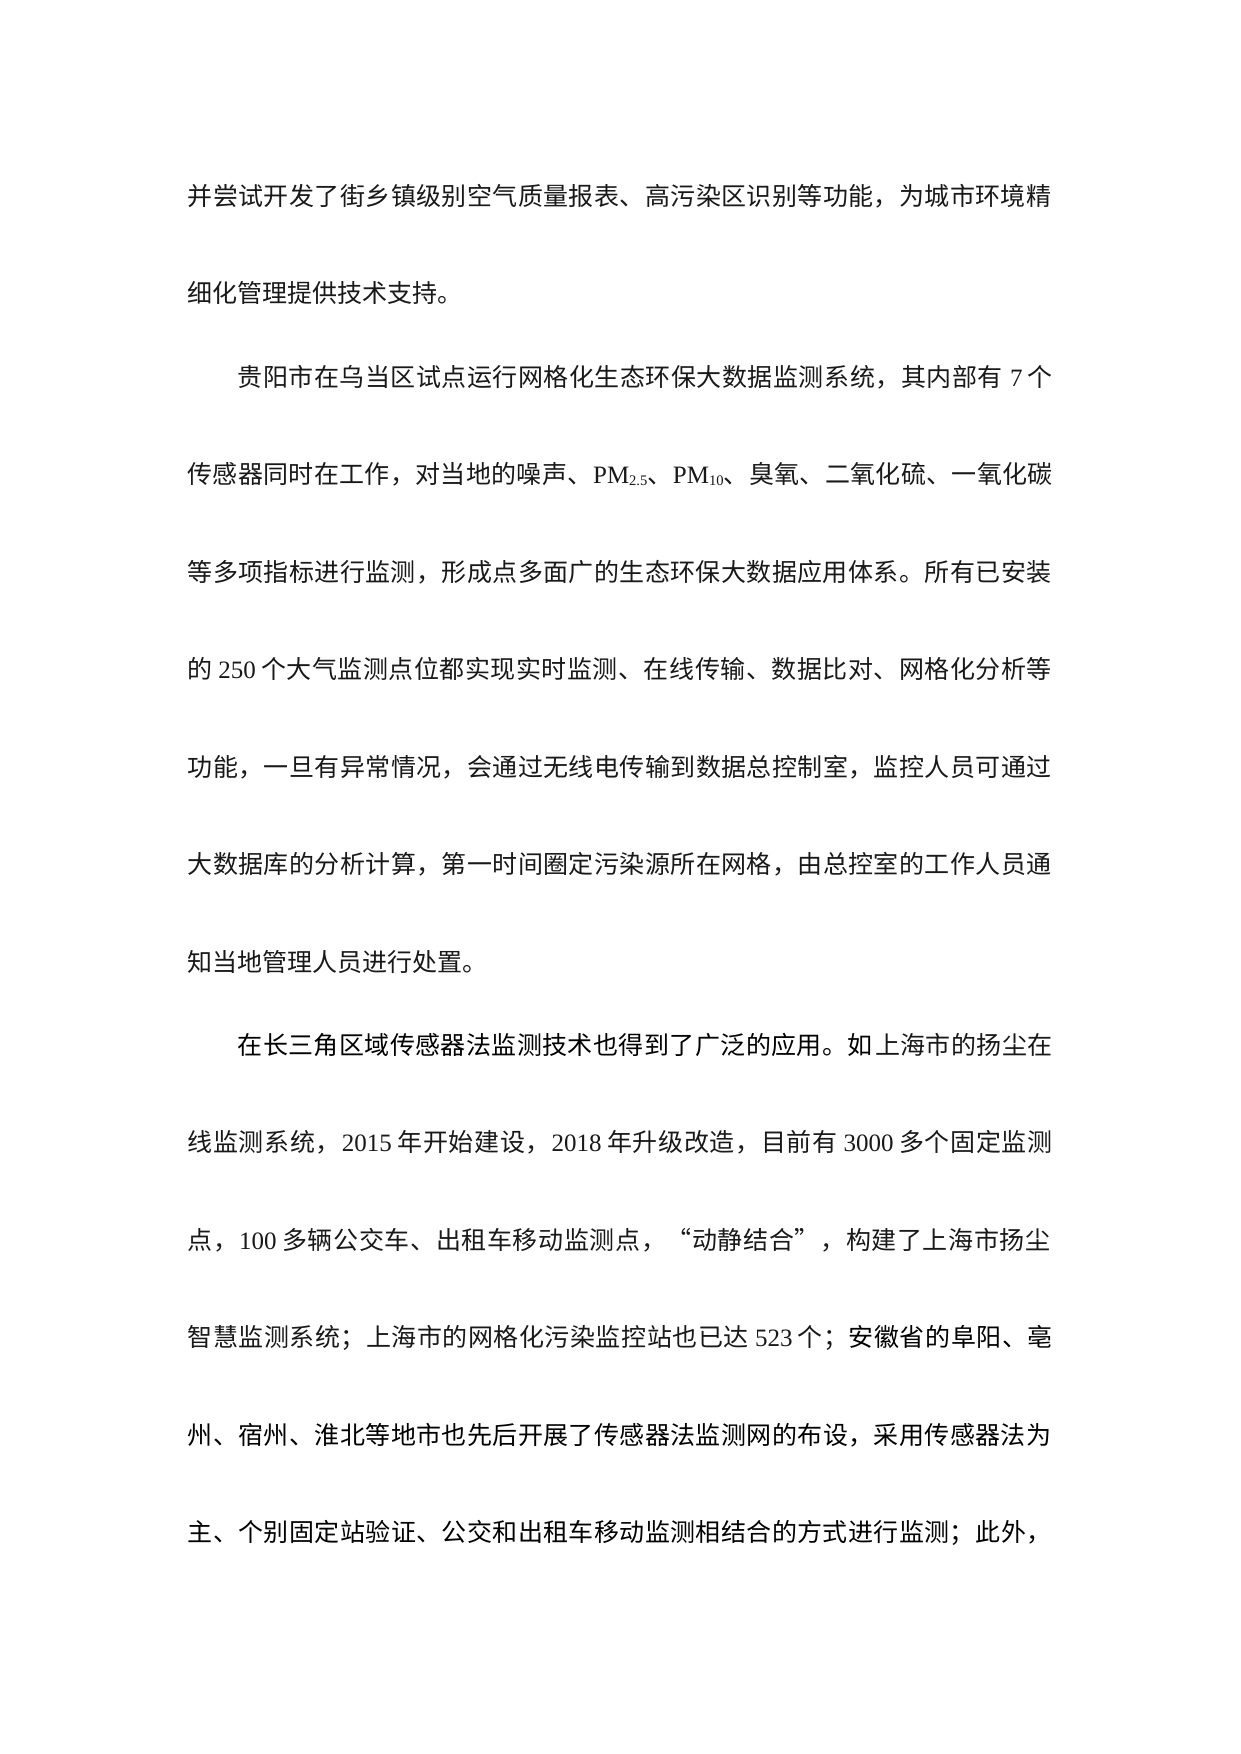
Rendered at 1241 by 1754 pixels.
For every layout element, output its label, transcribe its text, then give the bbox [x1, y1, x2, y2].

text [187, 1011, 1053, 1563]
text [187, 162, 1053, 324]
text 贵阳市在乌当区试点运行网格化生态环保大数据监测系统，其内部有7个传感器同时在工作，对当地的噪声、PM2.5、PM10、臭氧、二氧化硫、一氧化碳等多项指标进行监测，形成点多面广的生态环保大数据应用体系。所有已安装的250个大气监测点位都实现实时监测、在线传输、数据比对、网格化分析等功能，一旦有异常情况，会通过无线电传输到数据总控制室，监控人员可通过大数据库的分析计算，第一时间圈定污染源所在网格，由总控室的工作人员通知当地管理人员进行处置。 [187, 343, 1053, 993]
